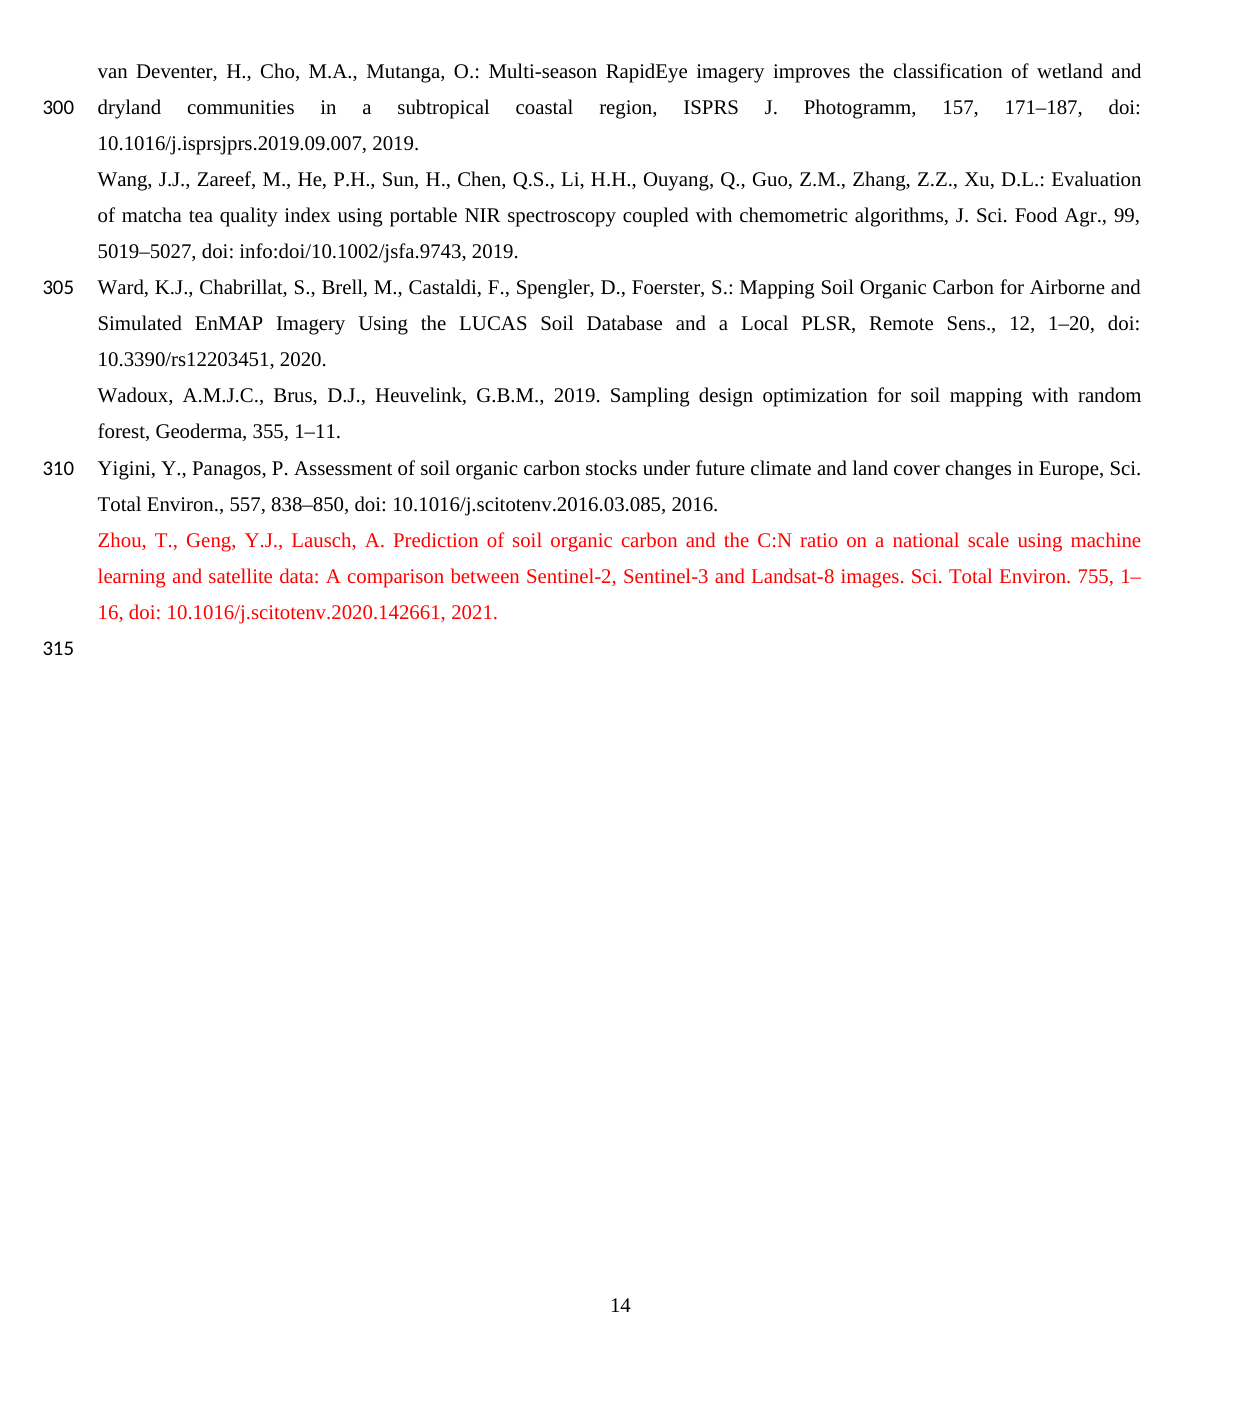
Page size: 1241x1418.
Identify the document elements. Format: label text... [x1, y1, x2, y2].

text Ward, K.J., Chabrillat, S., Brell, M., Castaldi, F., Spengler, D., Foerster, S.: Mapping Soil Organic Carbon for Airborne and Simulated EnMAP Imagery Using the LUCAS Soil Database and a Local PLSR, Remote Sens., 12, 1–20, doi: 10.3390/rs12203451, 2020. [97, 275, 1143, 371]
text Yigini, Y., Panagos, P. Assessment of soil organic carbon stocks under future climate and land cover changes in Europe, Sci. Total Environ., 557, 838–850, doi: 10.1016/j.scitotenv.2016.03.085, 2016. [97, 456, 1143, 516]
text Zhou, T., Geng, Y.J., Lausch, A. Prediction of soil organic carbon and the C:N ratio on a national scale using machine learning and satellite data: A comparison between Sentinel-2, Sentinel-3 and Landsat-8 images. Sci. Total Environ. 755, 1–16, doi: 10.1016/j.scitotenv.2020.142661, 2021. [97, 528, 1143, 624]
text van Deventer, H., Cho, M.A., Mutanga, O.: Multi-season RapidEye imagery improves the classification of wetland and dryland communities in a subtropical coastal region, ISPRS J. Photogramm, 157, 171–187, doi: 10.1016/j.isprsjprs.2019.09.007, 2019. [97, 59, 1143, 155]
text Wadoux, A.M.J.C., Brus, D.J., Heuvelink, G.B.M., 2019. Sampling design optimization for soil mapping with random forest, Geoderma, 355, 1–11. [97, 383, 1143, 443]
text Wang, J.J., Zareef, M., He, P.H., Sun, H., Chen, Q.S., Li, H.H., Ouyang, Q., Guo, Z.M., Zhang, Z.Z., Xu, D.L.: Evaluation of matcha tea quality index using portable NIR spectroscopy coupled with chemometric algorithms, J. Sci. Food Agr., 99, 5019–5027, doi: info:doi/10.1002/jsfa.9743, 2019. [97, 167, 1143, 263]
